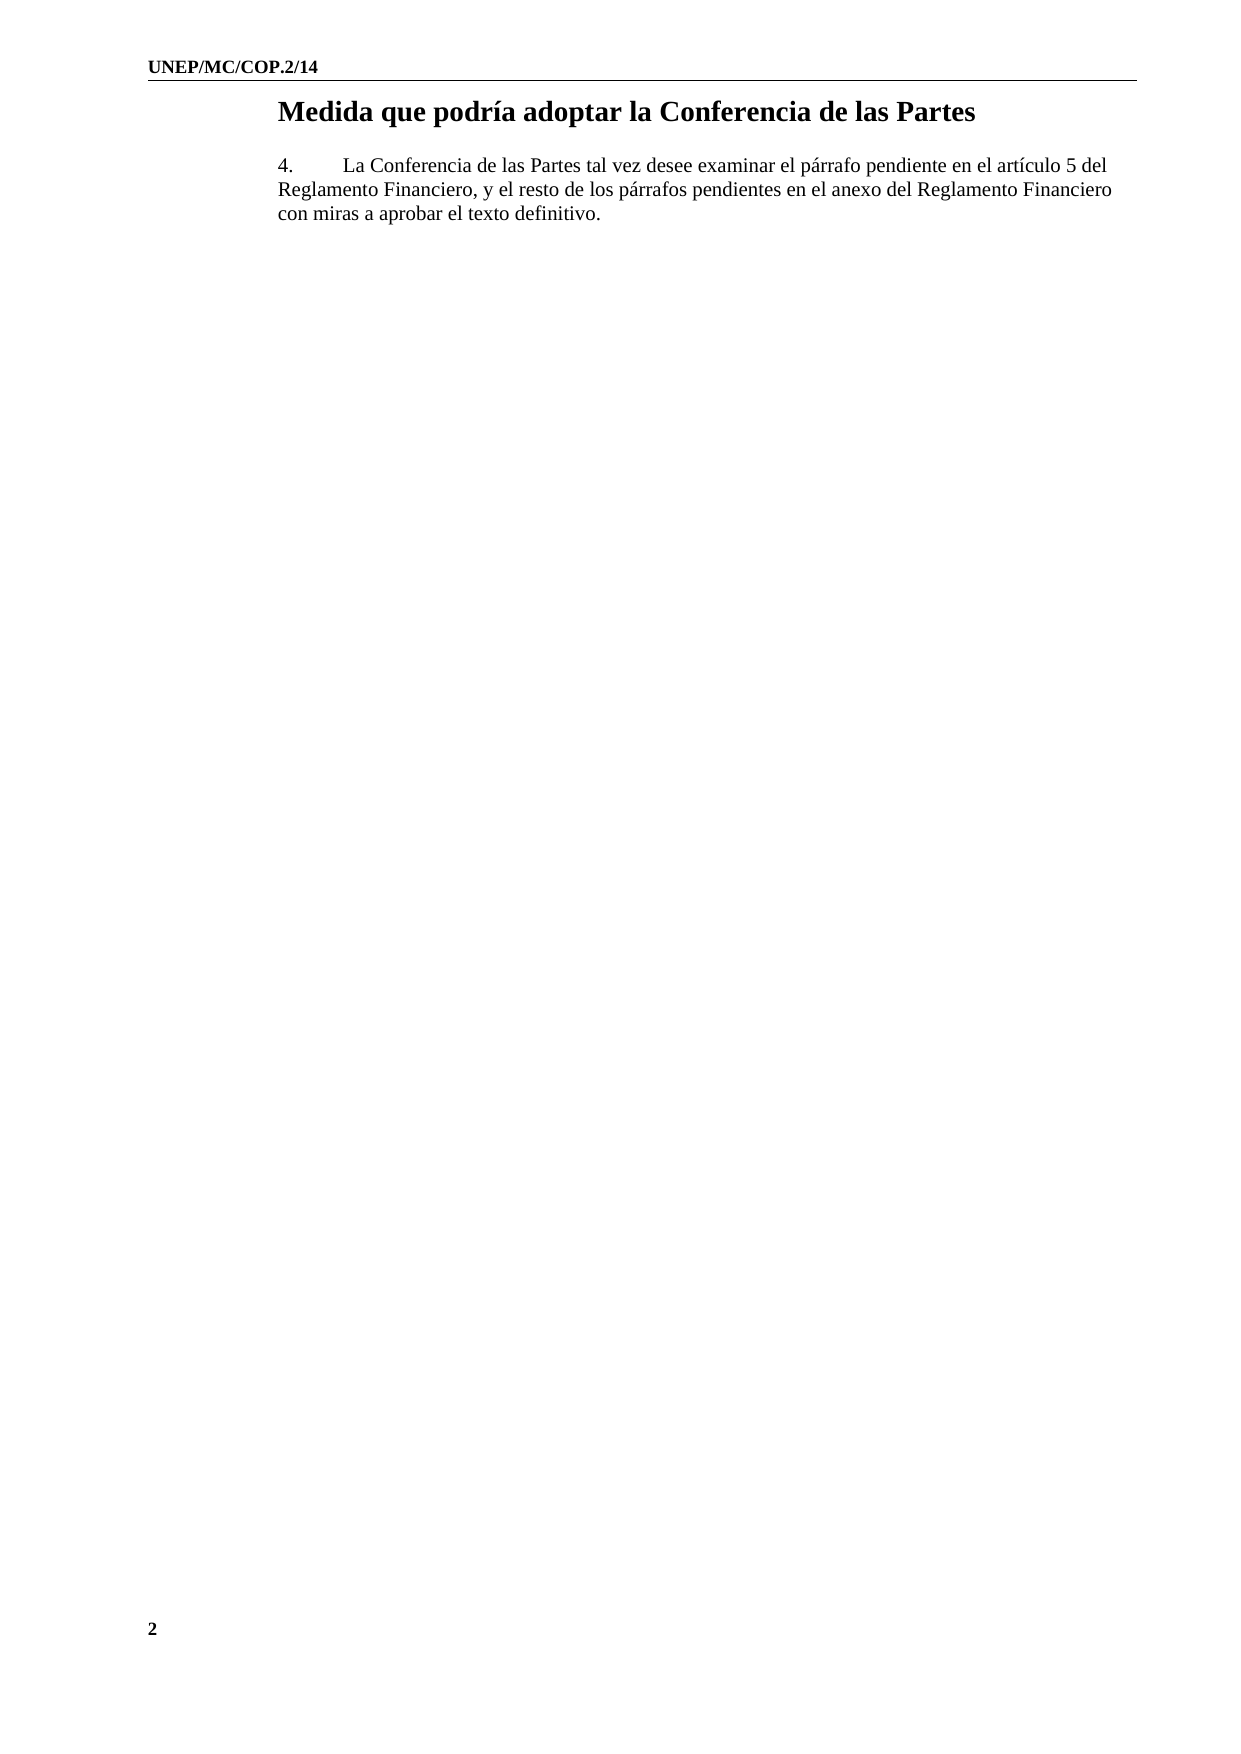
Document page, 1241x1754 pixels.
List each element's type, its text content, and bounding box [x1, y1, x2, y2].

text La Conferencia de las Partes tal vez desee examinar el párrafo pendiente en el artículo 5 del Reglamento Financiero, y el resto de los párrafos pendientes en el anexo del Reglamento Financiero con miras a aprobar el texto definitivo. [278, 153, 1137, 225]
title Medida que podría adoptar la Conferencia de las Partes [278, 94, 1078, 128]
